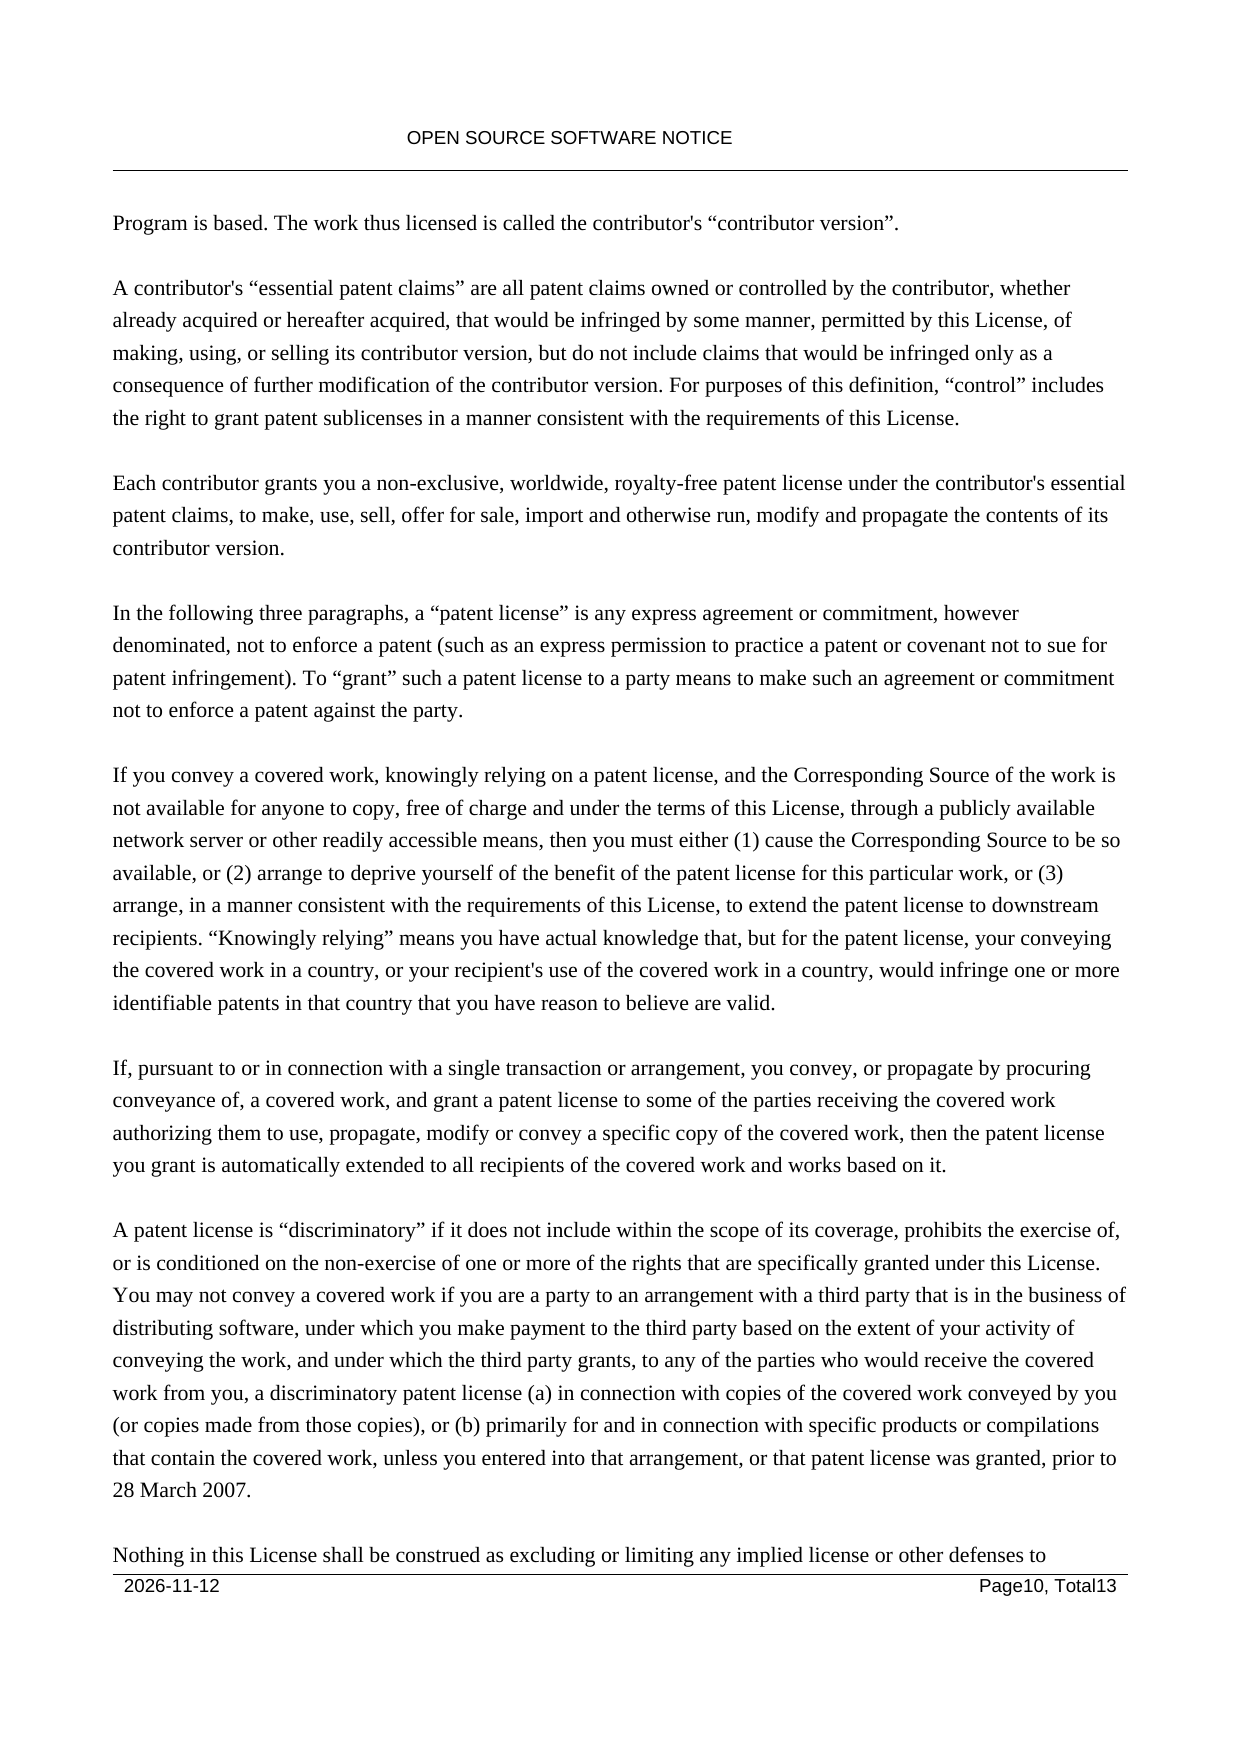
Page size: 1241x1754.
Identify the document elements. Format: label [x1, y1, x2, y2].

text [112, 206, 1128, 1571]
